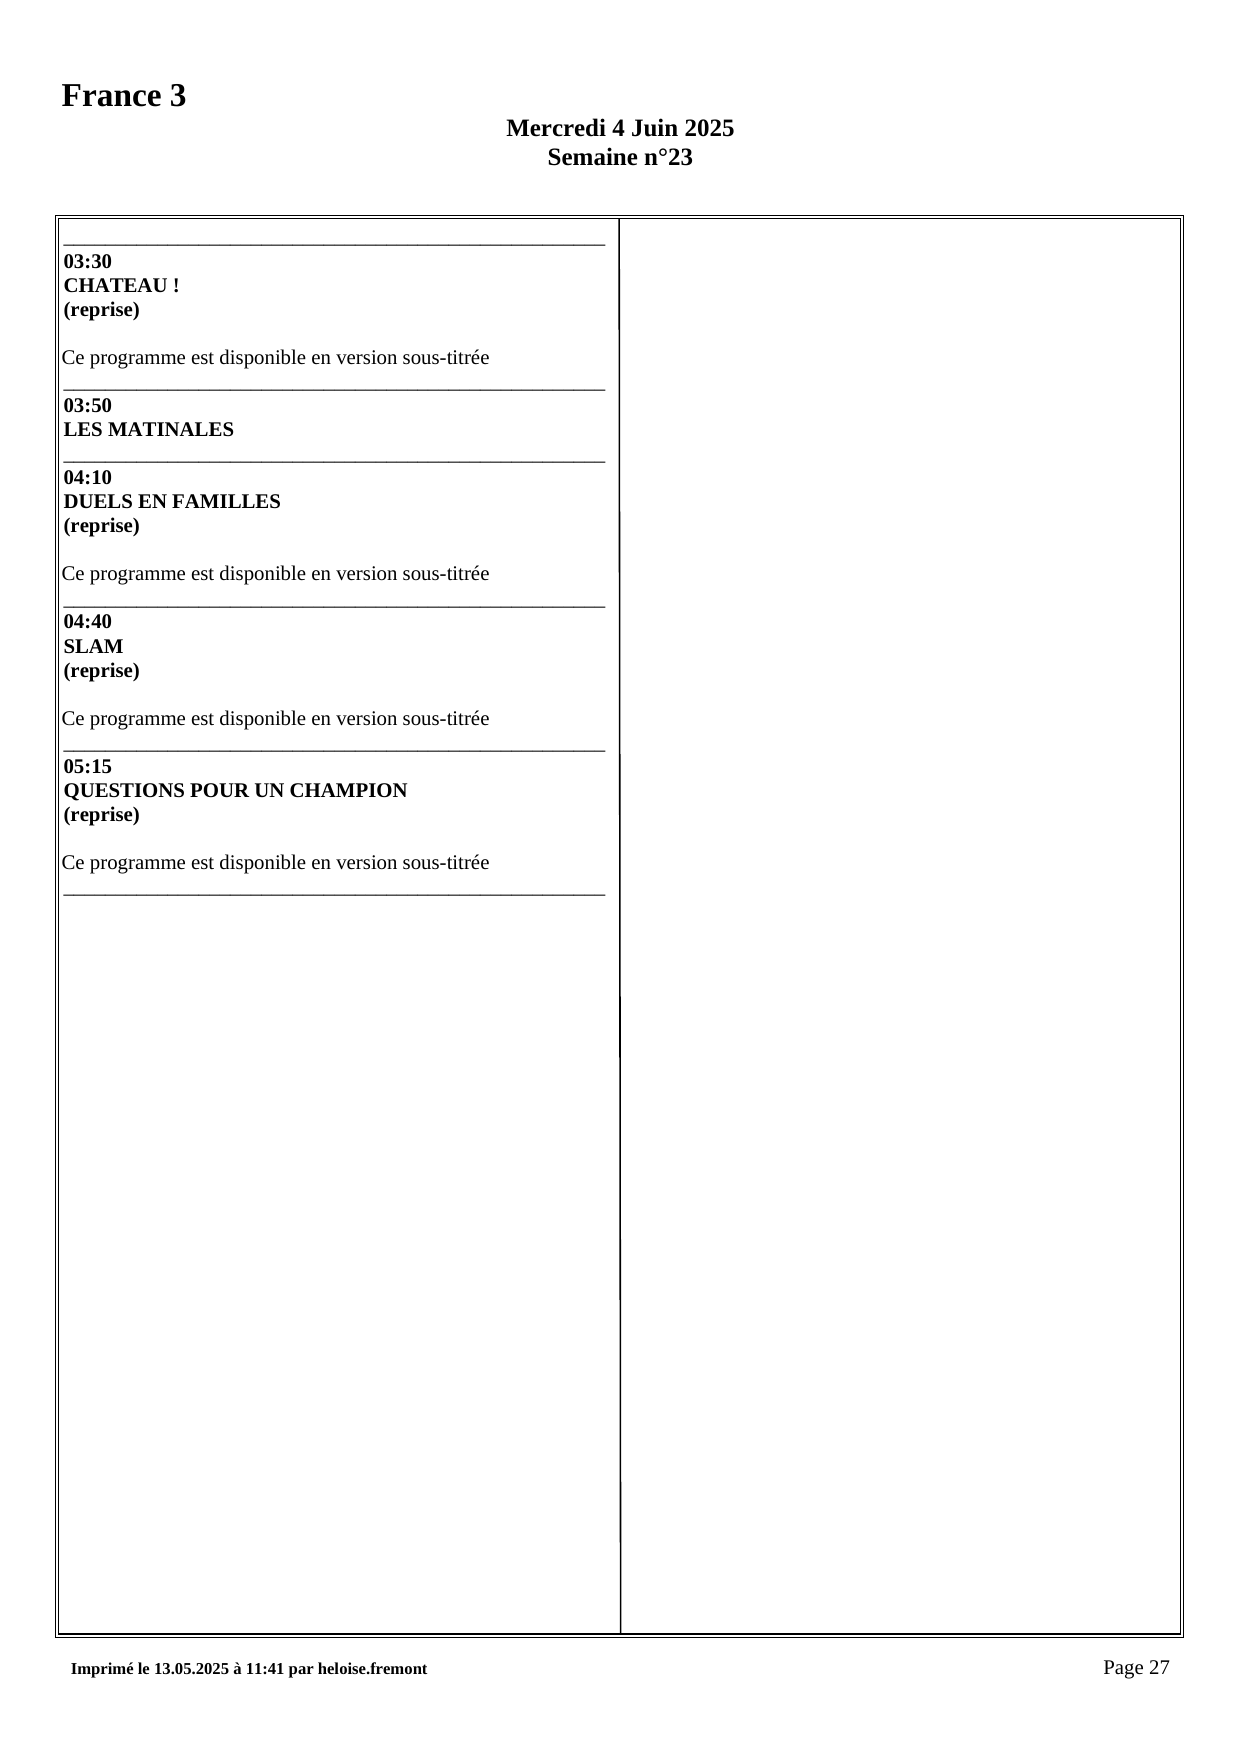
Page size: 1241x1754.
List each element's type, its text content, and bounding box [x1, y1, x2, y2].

text Ce programme est disponible en version sous-titrée [61, 561, 620, 585]
text LES MATINALES [63, 417, 620, 441]
text ____________________________________________________ [63, 441, 620, 465]
text (reprise) [63, 802, 620, 826]
text 05:15 [63, 754, 620, 778]
text Ce programme est disponible en version sous-titrée [61, 706, 620, 730]
text 03:50 [63, 393, 620, 417]
text ____________________________________________________ [63, 730, 620, 754]
text DUELS EN FAMILLES [63, 489, 620, 513]
text 04:10 [63, 465, 620, 489]
text ____________________________________________________ [63, 874, 620, 898]
text 03:30 [63, 248, 620, 273]
text CHATEAU ! [63, 273, 620, 297]
text QUESTIONS POUR UN CHAMPION [63, 778, 620, 802]
text 04:40 [63, 609, 620, 633]
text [61, 345, 620, 369]
text (reprise) [63, 297, 620, 321]
text SLAM [63, 633, 620, 658]
text ____________________________________________________ [63, 369, 620, 393]
text ____________________________________________________ [63, 224, 620, 248]
text (reprise) [63, 513, 620, 537]
text ____________________________________________________ [63, 585, 620, 609]
text Ce programme est disponible en version sous-titrée [61, 850, 620, 874]
text (reprise) [63, 658, 620, 682]
